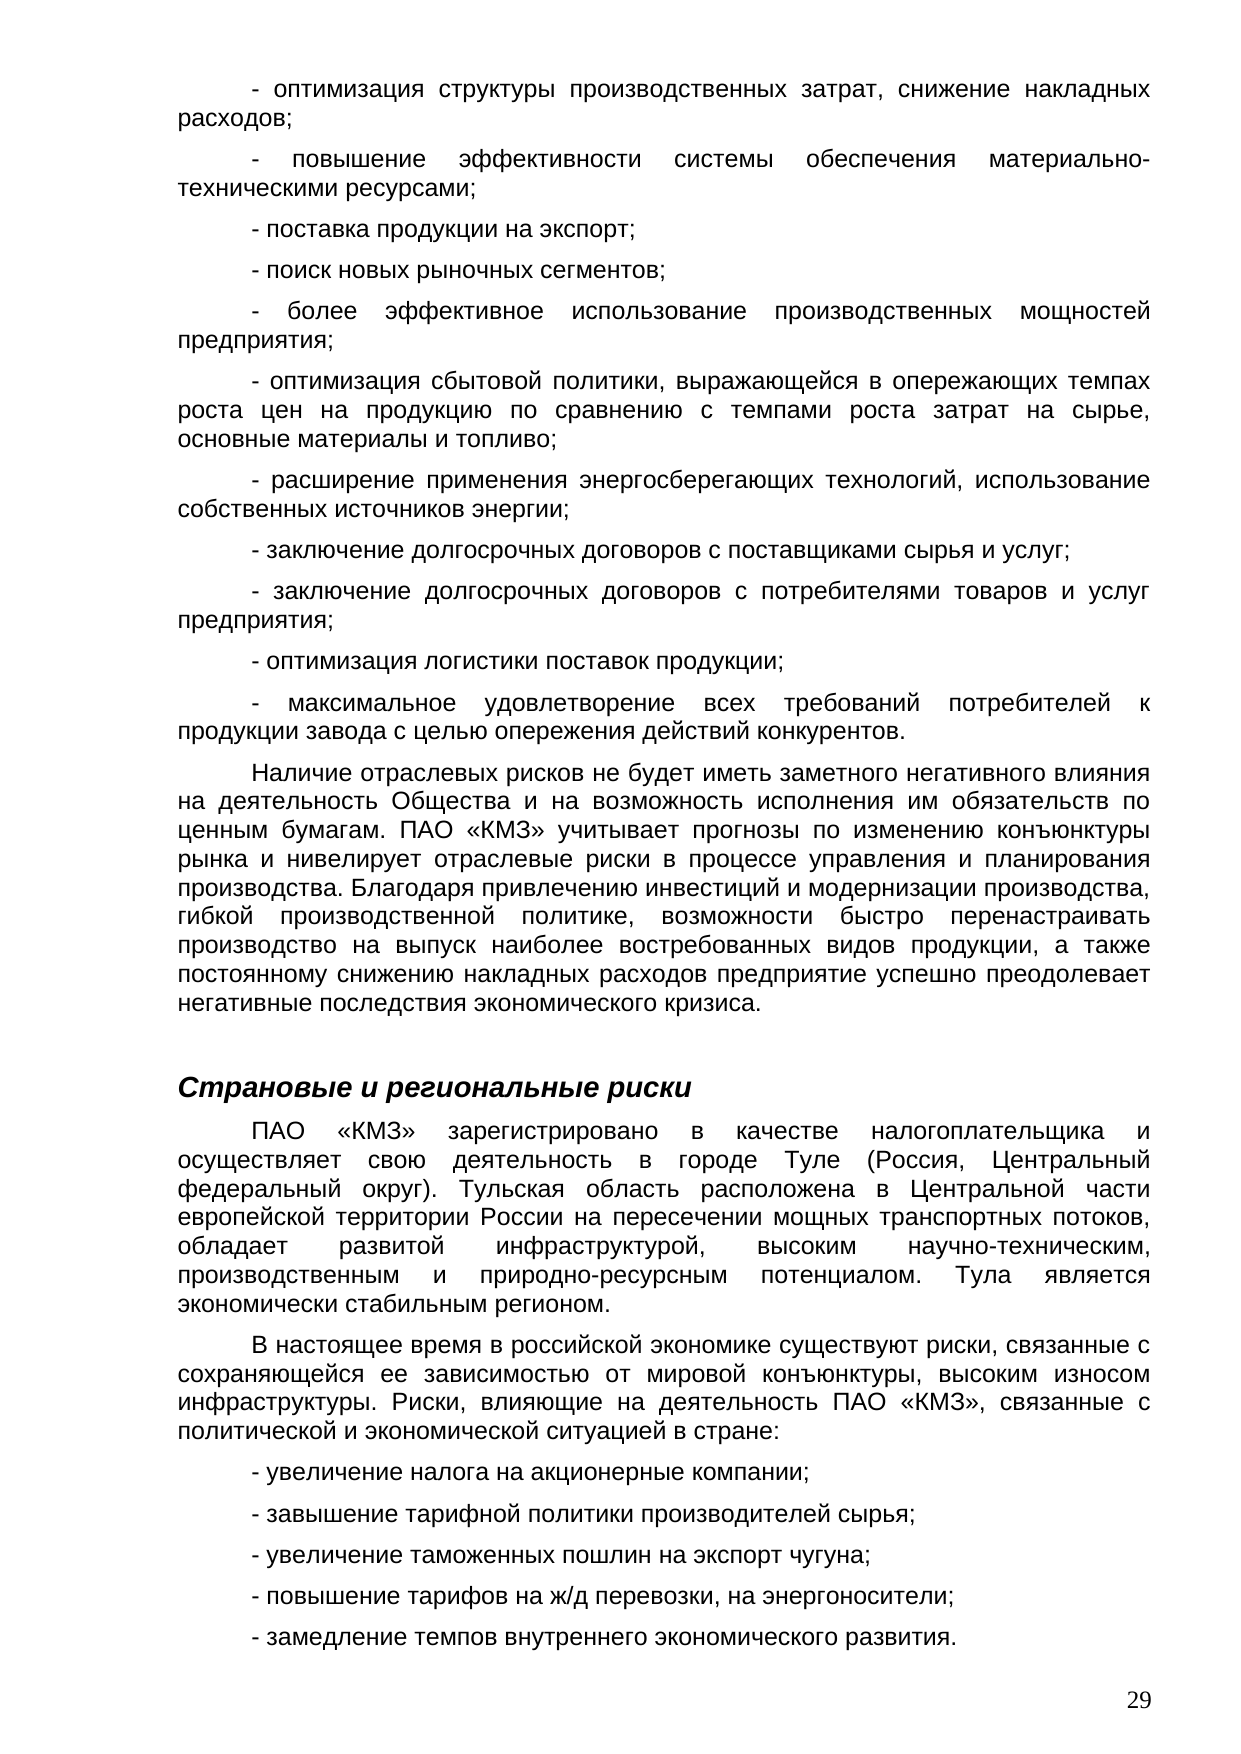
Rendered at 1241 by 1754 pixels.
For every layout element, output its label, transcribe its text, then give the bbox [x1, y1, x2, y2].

text Наличие отраслевых рисков не будет иметь заметного негативного влияния на деятельность Общества и на возможность исполнения им обязательств по ценным бумагам. ПАО «КМЗ» учитывает прогнозы по изменению конъюнктуры рынка и нивелирует отраслевые риски в процессе управления и планирования производства. Благодаря привлечению инвестиций и модернизации производства, гибкой производственной политике, возможности быстро перенастраивать производство на выпуск наиболее востребованных видов продукции, а также постоянному снижению накладных расходов предприятие успешно преодолевает негативные последствия экономического кризиса. [177, 758, 1152, 1016]
text ПАО «КМЗ» зарегистрировано в качестве налогоплательщика и осуществляет свою деятельность в городе Туле (Россия, Центральный федеральный округ). Тульская область расположена в Центральной части европейской территории России на пересечении мощных транспортных потоков, обладает развитой инфраструктурой, высоким научно-техническим, производственным и природно-ресурсным потенциалом. Тула является экономически стабильным регионом. [177, 1116, 1152, 1317]
text - более эффективное использование производственных мощностей предприятия; [177, 296, 1152, 354]
text - увеличение налога на акционерные компании; [177, 1457, 1152, 1486]
subtitle Страновые и региональные риски [177, 1070, 1152, 1104]
text - поставка продукции на экспорт; [177, 214, 1152, 243]
text - замедление темпов внутреннего экономического развития. [177, 1622, 1152, 1651]
text - поиск новых рыночных сегментов; [177, 255, 1152, 284]
text - заключение долгосрочных договоров с потребителями товаров и услуг предприятия; [177, 576, 1152, 634]
text - максимальное удовлетворение всех требований потребителей к продукции завода с целью опережения действий конкурентов. [177, 688, 1152, 745]
text - расширение применения энергосберегающих технологий, использование собственных источников энергии; [177, 465, 1152, 523]
text - повышение эффективности системы обеспечения материально-техническими ресурсами; [177, 144, 1152, 201]
text - повышение тарифов на ж/д перевозки, на энергоносители; [177, 1581, 1152, 1610]
text - оптимизация логистики поставок продукции; [177, 646, 1152, 675]
text - оптимизация сбытовой политики, выражающейся в опережающих темпах роста цен на продукцию по сравнению с темпами роста затрат на сырье, основные материалы и топливо; [177, 366, 1152, 453]
text В настоящее время в российской экономике существуют риски, связанные с сохраняющейся ее зависимостью от мировой конъюнктуры, высоким износом инфраструктуры. Риски, влияющие на деятельность ПАО «КМЗ», связанные с политической и экономической ситуацией в стране: [177, 1330, 1152, 1445]
text - увеличение таможенных пошлин на экспорт чугуна; [177, 1540, 1152, 1569]
text - оптимизация структуры производственных затрат, снижение накладных расходов; [177, 74, 1152, 131]
text - завышение тарифной политики производителей сырья; [177, 1499, 1152, 1527]
text - заключение долгосрочных договоров с поставщиками сырья и услуг; [177, 535, 1152, 564]
